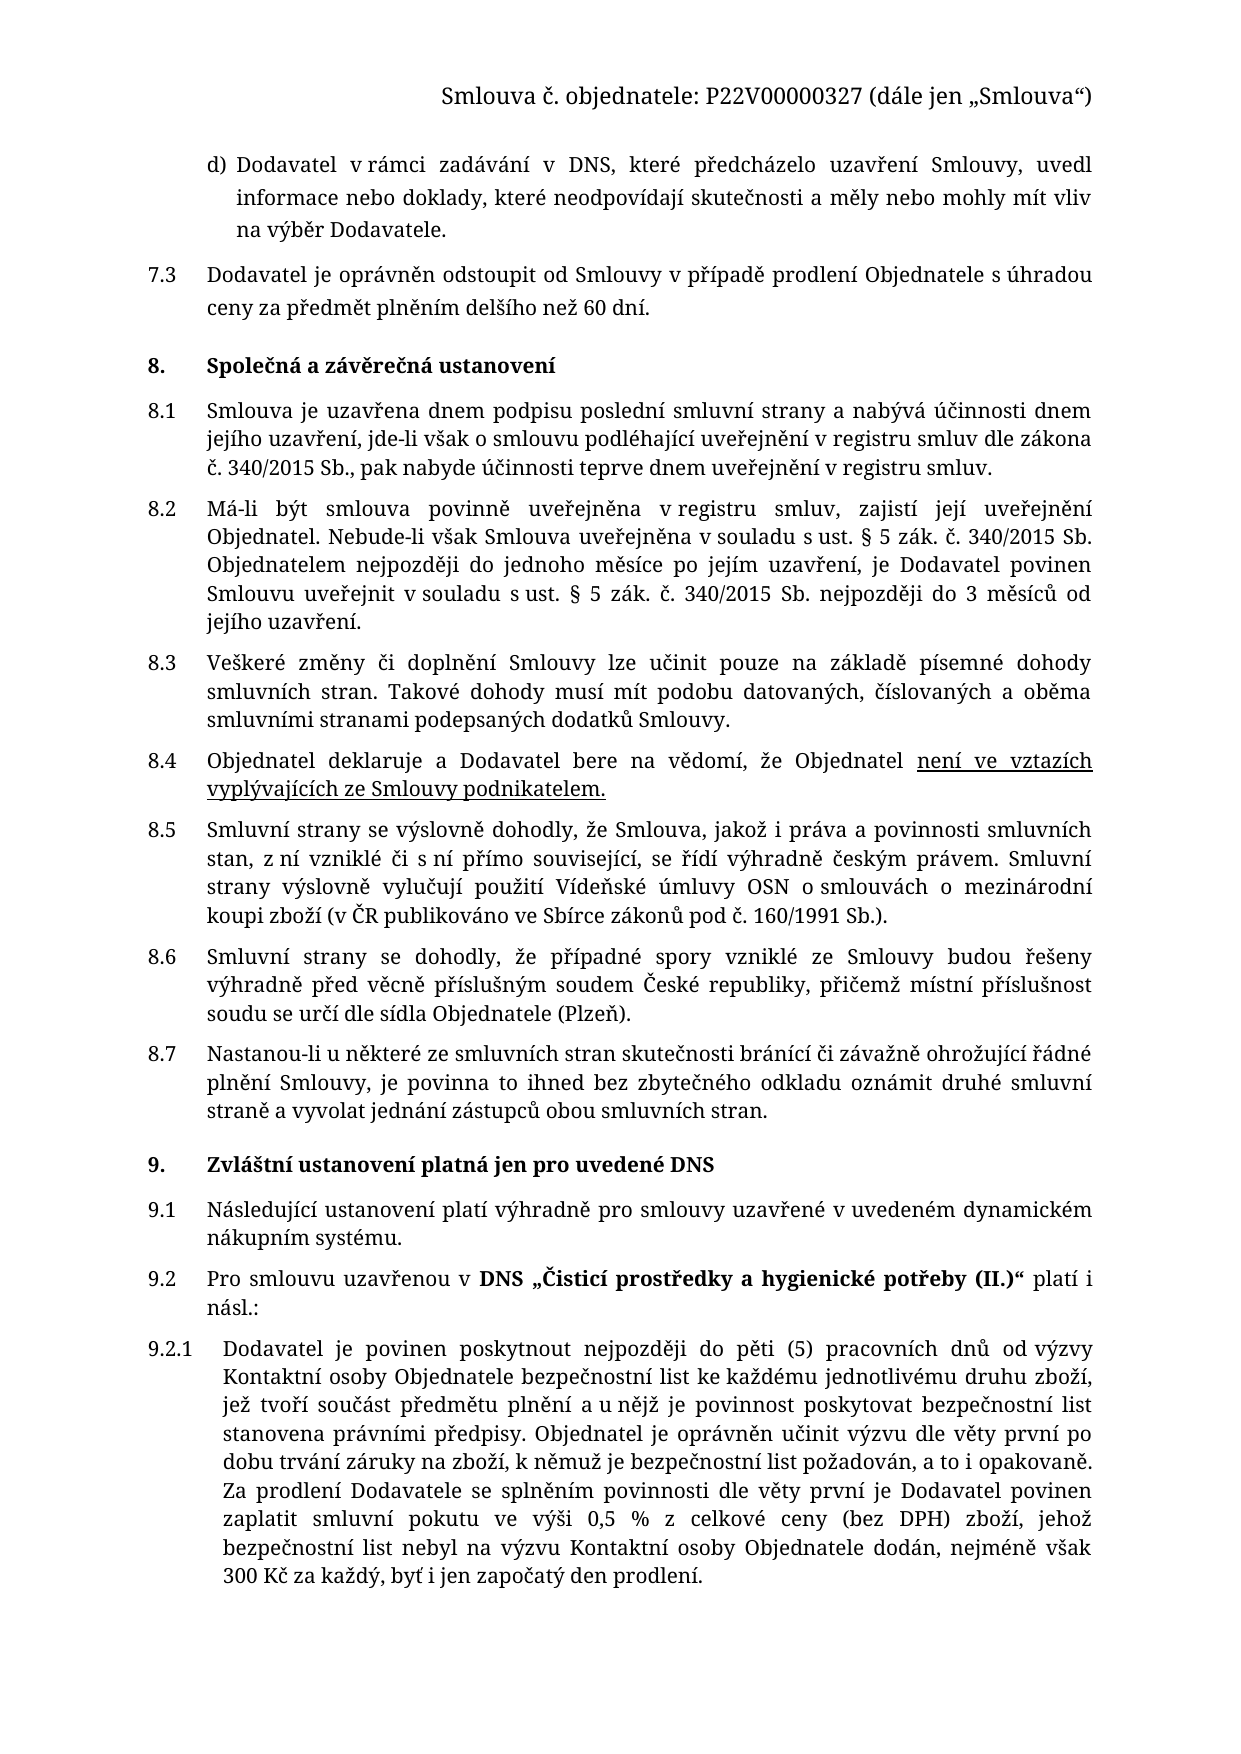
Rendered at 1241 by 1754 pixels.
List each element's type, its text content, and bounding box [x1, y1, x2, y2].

list Společná a závěrečná ustanovení [148, 351, 1093, 379]
list Smluvní strany se dohodly, že případné spory vzniklé ze Smlouvy budou řešeny výhradně před věcně příslušným soudem České republiky, přičemž místní příslušnost soudu se určí dle sídla Objednatele (Plzeň). [148, 942, 1093, 1027]
list Veškeré změny či doplnění Smlouvy lze učinit pouze na základě písemné dohody smluvních stran. Takové dohody musí mít podobu datovaných, číslovaných a oběma smluvními stranami podepsaných dodatků Smlouvy. [148, 648, 1093, 734]
list Dodavatel je oprávněn odstoupit od Smlouvy v případě prodlení Objednatele s úhradou ceny za předmět plněním delšího než 60 dní. [148, 261, 1093, 322]
list Dodavatel je povinen poskytnout nejpozději do pěti (5) pracovních dnů od výzvy Kontaktní osoby Objednatele bezpečnostní list ke každému jednotlivému druhu zboží, jež tvoří součást předmětu plnění a u nějž je povinnost poskytovat bezpečnostní list stanovena právními předpisy. Objednatel je oprávněn učinit výzvu dle věty první po dobu trvání záruky na zboží, k němuž je bezpečnostní list požadován, a to i opakovaně. Za prodlení Dodavatele se splněním povinnosti dle věty první je Dodavatel povinen zaplatit smluvní pokutu ve výši 0,5 % z celkové ceny (bez DPH) zboží, jehož bezpečnostní list nebyl na výzvu Kontaktní osoby Objednatele dodán, nejméně však 300 Kč za každý, byť i jen započatý den prodlení. [148, 1334, 1093, 1590]
list Má-li být smlouva povinně uveřejněna v registru smluv, zajistí její uveřejnění Objednatel. Nebude-li však Smlouva uveřejněna v souladu s ust. § 5 zák. č. 340/2015 Sb. Objednatelem nejpozději do jednoho měsíce po jejím uzavření, je Dodavatel povinen Smlouvu uveřejnit v souladu s ust. § 5 zák. č. 340/2015 Sb. nejpozději do 3 měsíců od jejího uzavření. [148, 494, 1093, 636]
list Zvláštní ustanovení platná jen pro uvedené DNS [148, 1150, 1093, 1178]
list Následující ustanovení platí výhradně pro smlouvy uzavřené v uvedeném dynamickém nákupním systému. [148, 1195, 1093, 1252]
list Nastanou-li u některé ze smluvních stran skutečnosti bránící či závažně ohrožující řádné plnění Smlouvy, je povinna to ihned bez zbytečného odkladu oznámit druhé smluvní straně a vyvolat jednání zástupců obou smluvních stran. [148, 1039, 1093, 1125]
list Dodavatel v rámci zadávání v DNS, které předcházelo uzavření Smlouvy, uvedl informace nebo doklady, které neodpovídají skutečnosti a měly nebo mohly mít vliv na výběr Dodavatele. [207, 150, 1093, 244]
list Smlouva je uzavřena dnem podpisu poslední smluvní strany a nabývá účinnosti dnem jejího uzavření, jde-li však o smlouvu podléhající uveřejnění v registru smluv dle zákona č. 340/2015 Sb., pak nabyde účinnosti teprve dnem uveřejnění v registru smluv. [148, 396, 1093, 481]
list Pro smlouvu uzavřenou v DNS „Čisticí prostředky a hygienické potřeby (II.)“ platí i násl.: [148, 1264, 1093, 1321]
list Objednatel deklaruje a Dodavatel bere na vědomí, že Objednatel není ve vztazích vyplývajících ze Smlouvy podnikatelem. [148, 746, 1093, 803]
list Smluvní strany se výslovně dohodly, že Smlouva, jakož i práva a povinnosti smluvních stan, z ní vzniklé či s ní přímo související, se řídí výhradně českým právem. Smluvní strany výslovně vylučují použití Vídeňské úmluvy OSN o smlouvách o mezinárodní koupi zboží (v ČR publikováno ve Sbírce zákonů pod č. 160/1991 Sb.). [148, 816, 1093, 929]
